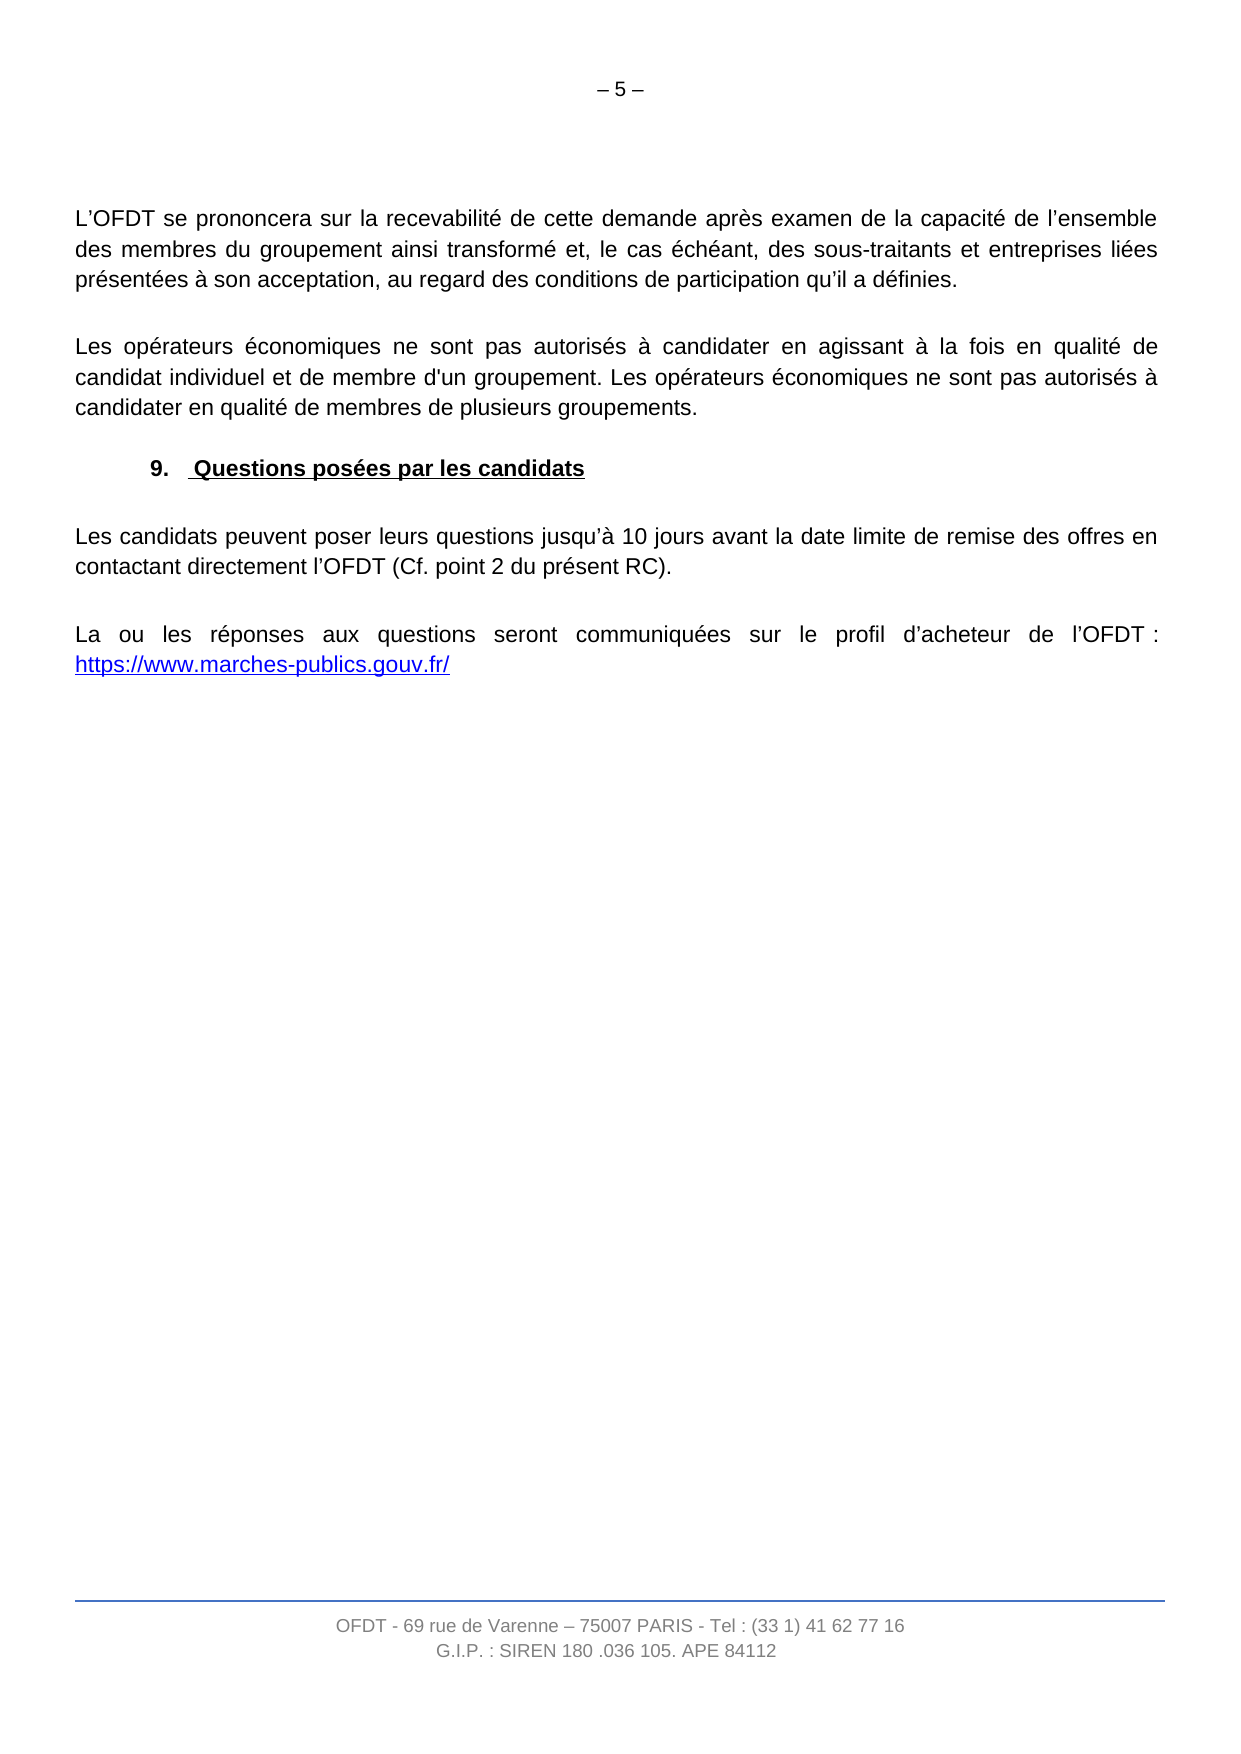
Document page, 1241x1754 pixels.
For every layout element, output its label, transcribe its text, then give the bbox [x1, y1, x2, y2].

text L’OFDT se prononcera sur la recevabilité de cette demande après examen de la capacité de l’ensemble des membres du groupement ainsi transformé et, le cas échéant, des sous-traitants et entreprises liées présentées à son acceptation, au regard des conditions de participation qu’il a définies. [75, 205, 1159, 292]
text Les opérateurs économiques ne sont pas autorisés à candidater en agissant à la fois en qualité de candidat individuel et de membre d'un groupement. Les opérateurs économiques ne sont pas autorisés à candidater en qualité de membres de plusieurs groupements. [75, 333, 1159, 420]
text La ou les réponses aux questions seront communiquées sur le profil d’acheteur de l’OFDT : https://www.marches-publics.gouv.fr/ [75, 621, 1159, 677]
list Questions posées par les candidats [150, 455, 1165, 482]
text Les candidats peuvent poser leurs questions jusqu’à 10 jours avant la date limite de remise des offres en contactant directement l’OFDT (Cf. point 2 du présent RC). [75, 523, 1159, 579]
